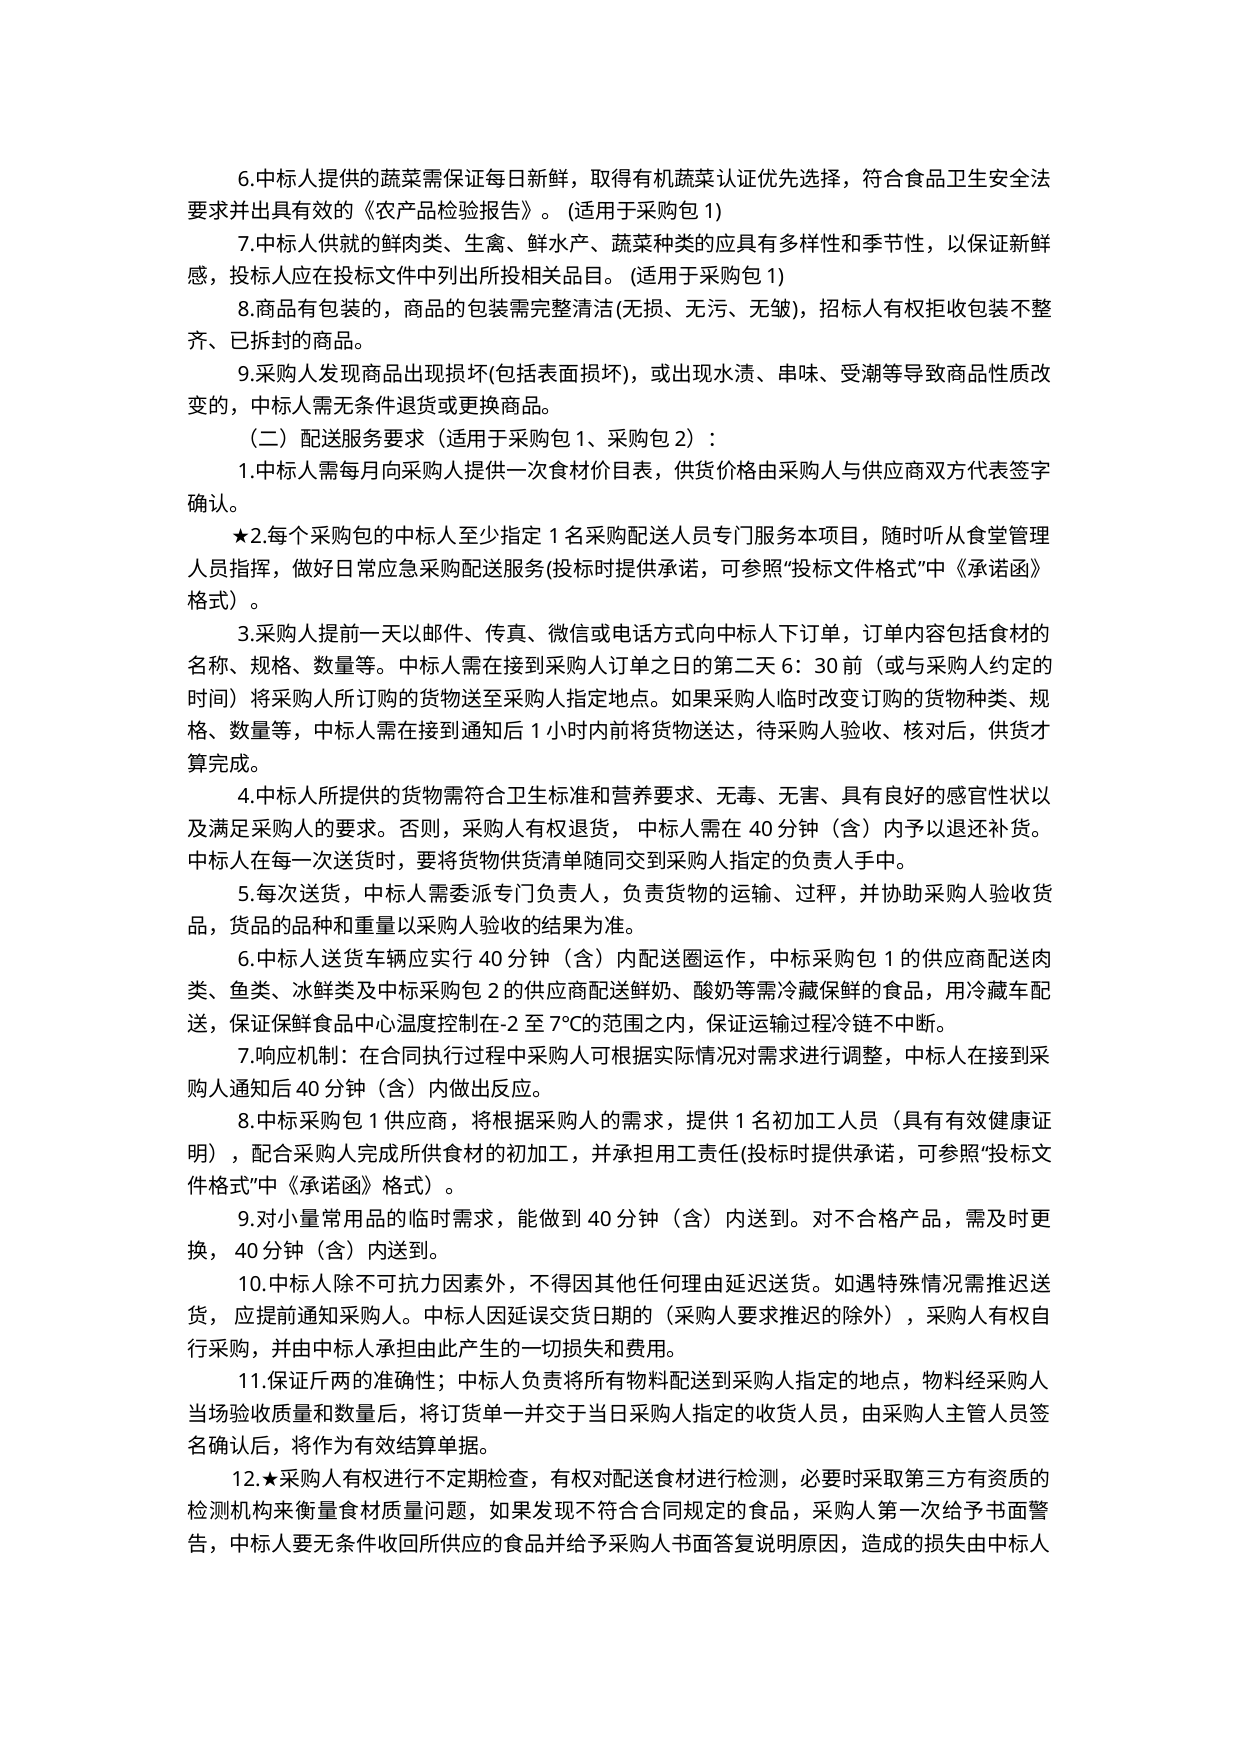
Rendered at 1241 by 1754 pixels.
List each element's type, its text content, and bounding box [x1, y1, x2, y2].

text 4.中标人所提供的货物需符合卫生标准和营养要求、无毒、无害、具有良好的感官性状以及满足采购人的要求。否则，采购人有权退货， 中标人需在40分钟（含）内予以退还补货。中标人在每一次送货时，要将货物供货清单随同交到采购人指定的负责人手中。 [187, 779, 1053, 877]
text 1.中标人需每月向采购人提供一次食材价目表，供货价格由采购人与供应商双方代表签字确认。 [187, 454, 1053, 519]
text （二）配送服务要求（适用于采购包1、采购包2）： [187, 422, 1053, 454]
text 6.中标人提供的蔬菜需保证每日新鲜，取得有机蔬菜认证优先选择，符合食品卫生安全法要求并出具有效的《农产品检验报告》。 (适用于采购包1) [187, 162, 1053, 227]
text 8.中标采购包1供应商，将根据采购人的需求，提供1名初加工人员（具有有效健康证明），配合采购人完成所供食材的初加工，并承担用工责任(投标时提供承诺，可参照“投标文件格式”中《承诺函》格式）。 [187, 1104, 1053, 1202]
text 9.对小量常用品的临时需求，能做到40分钟（含）内送到。对不合格产品，需及时更换， 40分钟（含）内送到。 [187, 1202, 1053, 1267]
text 6.中标人送货车辆应实行40分钟（含）内配送圈运作，中标采购包1的供应商配送肉类、鱼类、冰鲜类及中标采购包2的供应商配送鲜奶、酸奶等需冷藏保鲜的食品，用冷藏车配送，保证保鲜食品中心温度控制在-2 至7℃的范围之内，保证运输过程冷链不中断。 [187, 942, 1053, 1039]
text ★2.每个采购包的中标人至少指定1名采购配送人员专门服务本项目，随时听从食堂管理人员指挥，做好日常应急采购配送服务(投标时提供承诺，可参照“投标文件格式”中《承诺函》格式）。 [187, 519, 1053, 617]
text 7.响应机制：在合同执行过程中采购人可根据实际情况对需求进行调整，中标人在接到采购人通知后40分钟（含）内做出反应。 [187, 1039, 1053, 1104]
text 9.采购人发现商品出现损坏(包括表面损坏)，或出现水渍、串味、受潮等导致商品性质改变的，中标人需无条件退货或更换商品。 [187, 357, 1053, 422]
text 8.商品有包装的，商品的包装需完整清洁(无损、无污、无皱)，招标人有权拒收包装不整齐、已拆封的商品。 [187, 292, 1053, 357]
text 11.保证斤两的准确性；中标人负责将所有物料配送到采购人指定的地点，物料经采购人当场验收质量和数量后，将订货单一并交于当日采购人指定的收货人员，由采购人主管人员签名确认后，将作为有效结算单据。 [187, 1364, 1053, 1462]
text 5.每次送货，中标人需委派专门负责人，负责货物的运输、过秤，并协助采购人验收货品，货品的品种和重量以采购人验收的结果为准。 [187, 877, 1053, 942]
text 10.中标人除不可抗力因素外，不得因其他任何理由延迟送货。如遇特殊情况需推迟送货， 应提前通知采购人。中标人因延误交货日期的（采购人要求推迟的除外），采购人有权自行采购，并由中标人承担由此产生的一切损失和费用。 [187, 1267, 1053, 1364]
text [187, 1462, 1053, 1559]
text 7.中标人供就的鲜肉类、生禽、鲜水产、蔬菜种类的应具有多样性和季节性，以保证新鲜感，投标人应在投标文件中列出所投相关品目。 (适用于采购包1) [187, 227, 1053, 292]
text 3.采购人提前一天以邮件、传真、微信或电话方式向中标人下订单，订单内容包括食材的名称、规格、数量等。中标人需在接到采购人订单之日的第二天6：30前（或与采购人约定的时间）将采购人所订购的货物送至采购人指定地点。如果采购人临时改变订购的货物种类、规格、数量等，中标人需在接到通知后1小时内前将货物送达，待采购人验收、核对后，供货才算完成。 [187, 617, 1053, 779]
